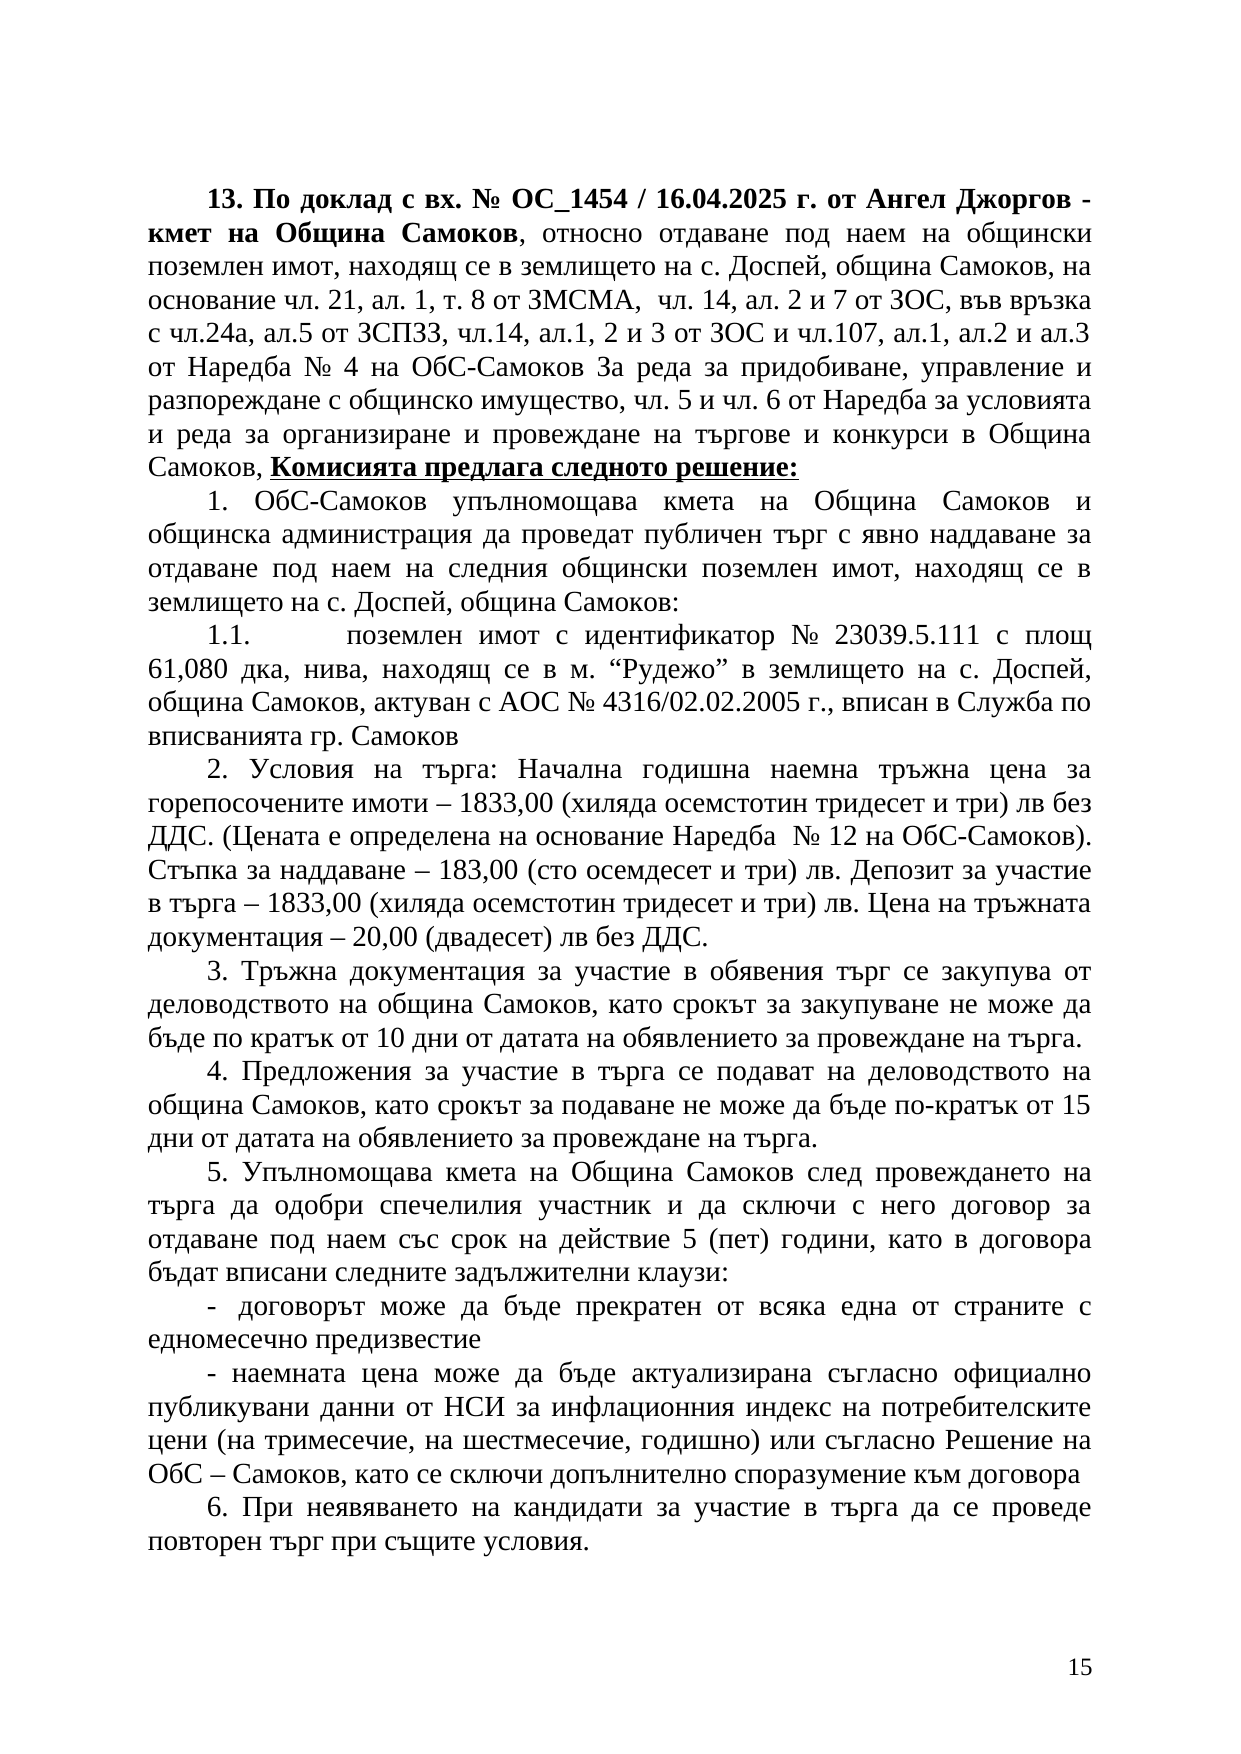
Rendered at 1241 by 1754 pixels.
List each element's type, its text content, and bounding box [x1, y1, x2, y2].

text 13. По доклад с вх. № ОС_1454 / 16.04.2025 г. от Ангел Джоргов - кмет на Община Самоков, относно отдаване под наем на общински поземлен имот, находящ се в землището на с. Доспей, община Самоков, на основание чл. 21, ал. 1, т. 8 от ЗМСМА, чл. 14, ал. 2 и 7 от ЗОС, във връзка с чл.24а, ал.5 от ЗСПЗЗ, чл.14, ал.1, 2 и 3 от ЗОС и чл.107, ал.1, ал.2 и ал.3 от Наредба № 4 на ОбС-Самоков За реда за придобиване, управление и разпореждане с общинско имущество, чл. 5 и чл. 6 от Наредба за условията и реда за организиране и провеждане на търгове и конкурси в Община Самоков, Комисията предлага следното решение: [148, 181, 1093, 483]
text - наемната цена може да бъде актуализирана съгласно официално публикувани данни от НСИ за инфлационния индекс на потребителските цени (на тримесечие, на шестмесечие, годишно) или съгласно Решение на ОбС – Самоков, като се сключи допълнително споразумение към договора [148, 1355, 1093, 1489]
text 3. Тръжна документация за участие в обявения търг се закупува от деловодството на община Самоков, като срокът за закупуване не може да бъде по кратък от 10 дни от датата на обявлението за провеждане на търга. [148, 953, 1093, 1053]
text 6. При неявяването на кандидати за участие в търга да се проведе повторен търг при същите условия. [148, 1489, 1093, 1556]
text 1.1. поземлен имот с идентификатор № 23039.5.111 с площ 61,080 дка, нива, находящ се в м. “Рудежо” в землището на с. Доспей, община Самоков, актуван с АОС № 4316/02.02.2005 г., вписан в Служба по вписванията гр. Самоков [148, 617, 1093, 751]
text 1. ОбС-Самоков упълномощава кмета на Община Самоков и общинска администрация да проведат публичен търг с явно наддаване за отдаване под наем на следния общински поземлен имот, находящ се в землището на с. Доспей, община Самоков: [148, 483, 1093, 617]
text 5. Упълномощава кмета на Община Самоков след провеждането на търга да одобри спечелилия участник и да сключи с него договор за отдаване под наем със срок на действие 5 (пет) години, като в договора бъдат вписани следните задължителни клаузи: [148, 1154, 1093, 1288]
text - договорът може да бъде прекратен от всяка една от страните с едномесечно предизвестие [148, 1288, 1093, 1355]
text 2. Условия на търга: Начална годишна наемна тръжна цена за горепосочените имоти – 1833,00 (хиляда осемстотин тридесет и три) лв без ДДС. (Цената е определена на основание Наредба № 12 на ОбС-Самоков). Стъпка за наддаване – 183,00 (сто осемдесет и три) лв. Депозит за участие в търга – 1833,00 (хиляда осемстотин тридесет и три) лв. Цена на тръжната документация – 20,00 (двадесет) лв без ДДС. [148, 751, 1093, 953]
text 4. Предложения за участие в търга се подават на деловодството на община Самоков, като срокът за подаване не може да бъде по-кратък от 15 дни от датата на обявлението за провеждане на търга. [148, 1053, 1093, 1154]
